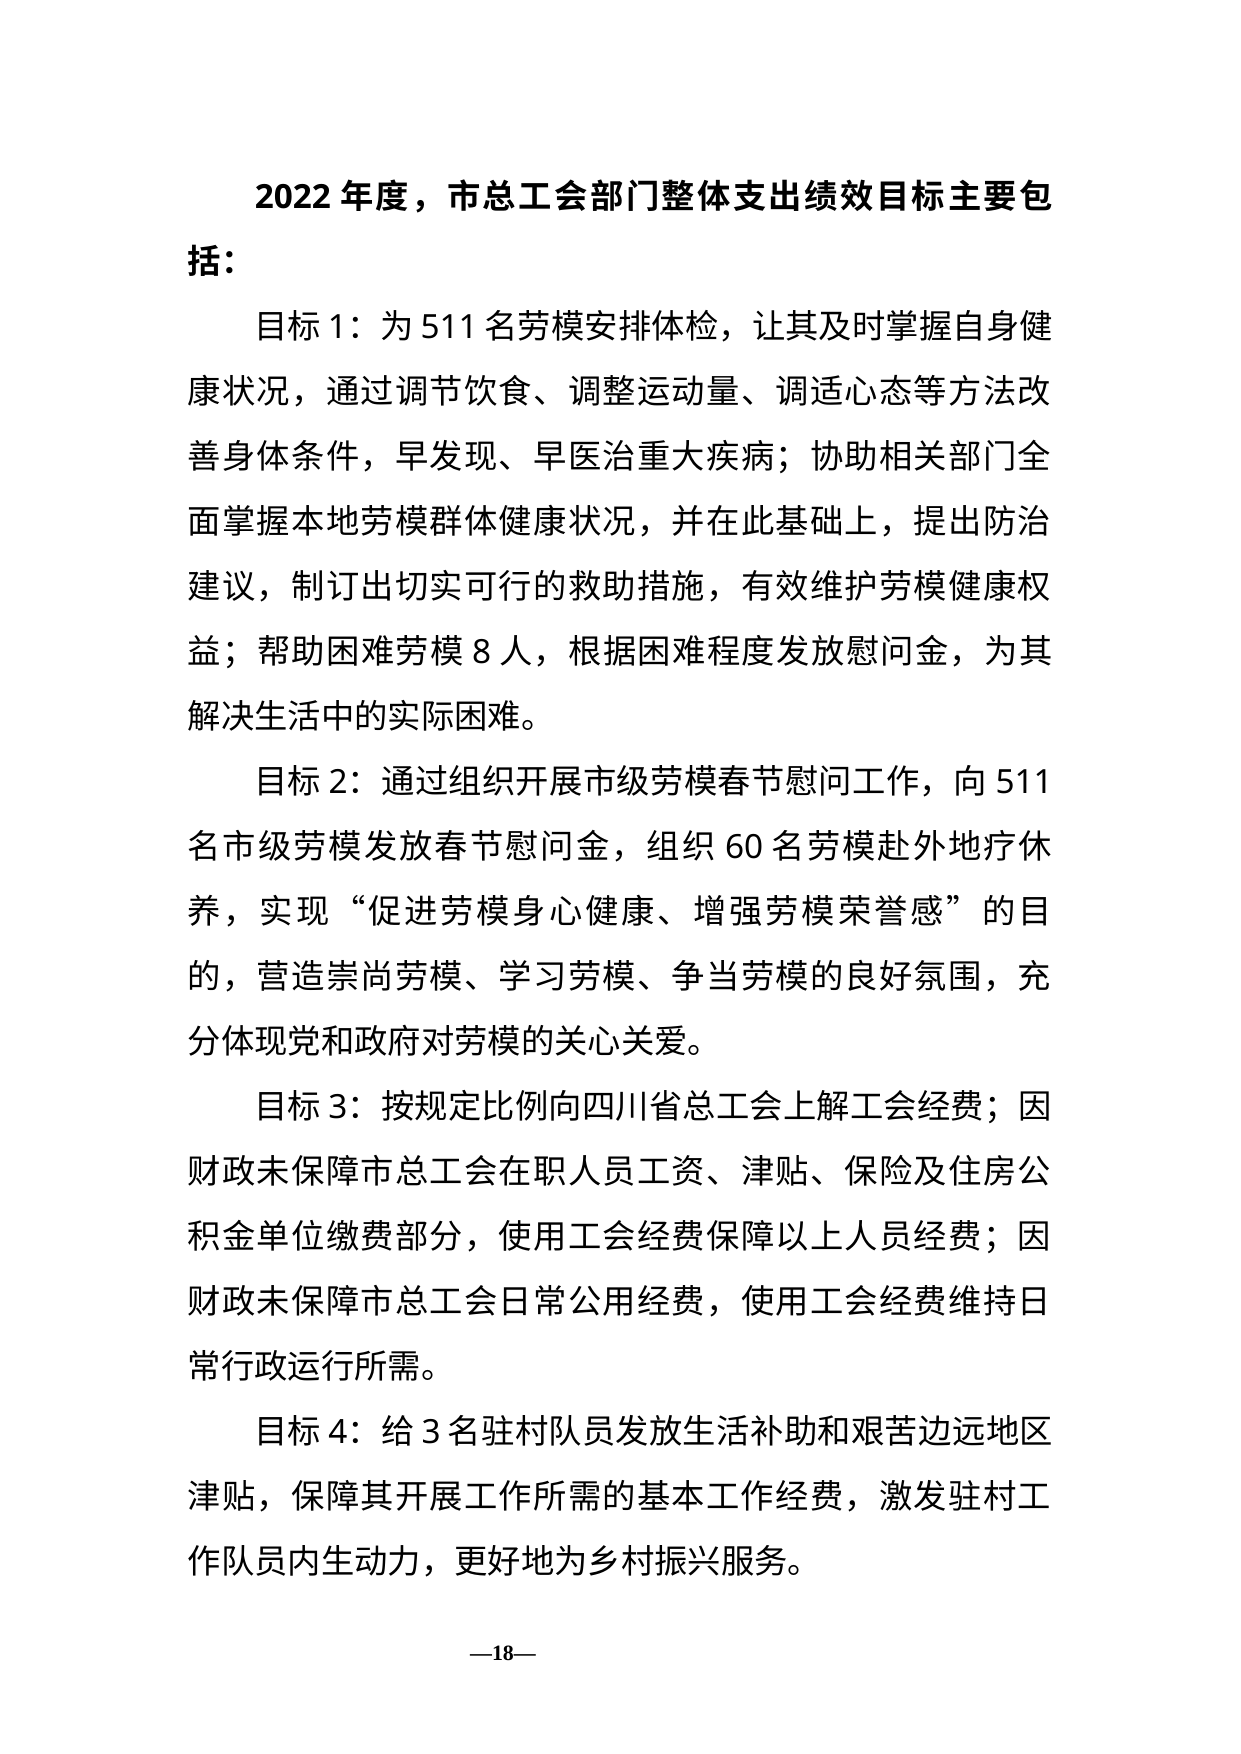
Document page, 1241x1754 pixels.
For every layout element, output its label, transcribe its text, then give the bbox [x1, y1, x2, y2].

text 目标2：通过组织开展市级劳模春节慰问工作，向511名市级劳模发放春节慰问金，组织60名劳模赴外地疗休养，实现“促进劳模身心健康、增强劳模荣誉感”的目的，营造崇尚劳模、学习劳模、争当劳模的良好氛围，充分体现党和政府对劳模的关心关爱。 [187, 747, 1053, 1072]
text 目标4：给3名驻村队员发放生活补助和艰苦边远地区津贴，保障其开展工作所需的基本工作经费，激发驻村工作队员内生动力，更好地为乡村振兴服务。 [187, 1397, 1053, 1592]
text 目标3：按规定比例向四川省总工会上解工会经费；因财政未保障市总工会在职人员工资、津贴、保险及住房公积金单位缴费部分，使用工会经费保障以上人员经费；因财政未保障市总工会日常公用经费，使用工会经费维持日常行政运行所需。 [187, 1072, 1053, 1397]
text 目标1：为511名劳模安排体检，让其及时掌握自身健康状况，通过调节饮食、调整运动量、调适心态等方法改善身体条件，早发现、早医治重大疾病；协助相关部门全面掌握本地劳模群体健康状况，并在此基础上，提出防治建议，制订出切实可行的救助措施，有效维护劳模健康权益；帮助困难劳模8人，根据困难程度发放慰问金，为其解决生活中的实际困难。 [187, 292, 1053, 747]
text 2022年度，市总工会部门整体支出绩效目标主要包括： [187, 162, 1053, 292]
